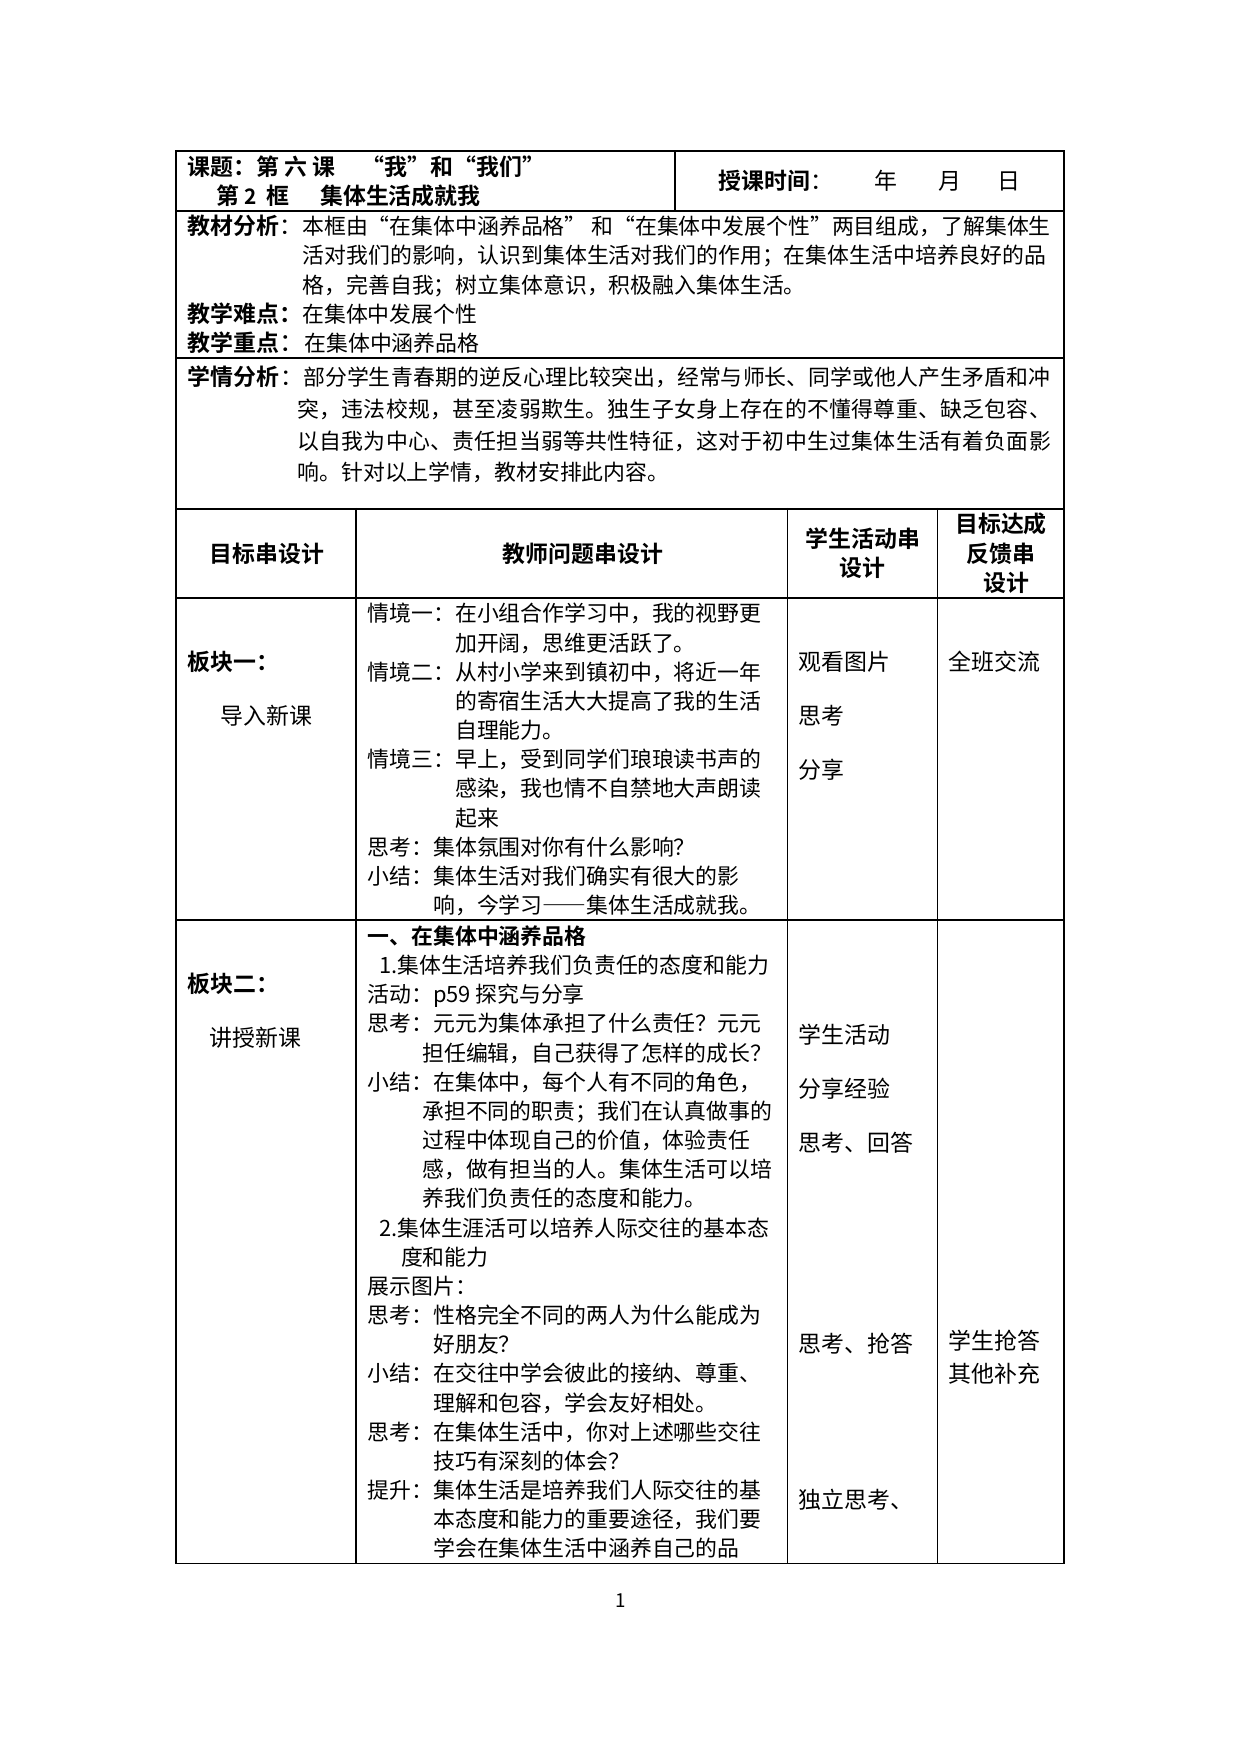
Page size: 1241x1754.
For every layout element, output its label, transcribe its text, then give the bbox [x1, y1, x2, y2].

table_cell 教师问题串设计 [357, 510, 787, 597]
table_cell 板块一： 导入新课 [177, 599, 355, 919]
table_cell 全班交流 [938, 599, 1063, 919]
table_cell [788, 921, 937, 1563]
table_cell 教材分析：本框由“在集体中涵养品格” 和“在集体中发展个性”两目组成，了解集体生活对我们的影响，认识到集体生活对我们的作用；在集体生活中培养良好的品格，完善自我；树立集体意识，积极融入集体生活。 教学难点：在集体中发展个性 教学重点：在集体中涵养品格 [177, 212, 1063, 357]
table_cell 情境一：在小组合作学习中，我的视野更加开阔，思维更活跃了。 情境二：从村小学来到镇初中，将近一年的寄宿生活大大提高了我的生活自理能力。 情境三：早上，受到同学们琅琅读书声的感染，我也情不自禁地大声朗读起来 思考：集体氛围对你有什么影响？ 小结：集体生活对我们确实有很大的影响，今学习——集体生活成就我。 [357, 599, 787, 919]
table_cell 观看图片 思考 分享 [788, 599, 937, 919]
table_header 课题：第 六 课 “我”和“我们” 第 2 框 集体生活成就我 [177, 152, 674, 210]
table_cell 目标达成反馈串 设计 [938, 510, 1063, 597]
table_cell 板块二： 讲授新课 [177, 921, 355, 1563]
table_header 授课时间： 年 月 日 [676, 152, 1063, 210]
table_cell 学情分析：部分学生青春期的逆反心理比较突出，经常与师长、同学或他人产生矛盾和冲突，违法校规，甚至凌弱欺生。独生子女身上存在的不懂得尊重、缺乏包容、以自我为中心、责任担当弱等共性特征，这对于初中生过集体生活有着负面影响。针对以上学情，教材安排此内容。 [177, 359, 1063, 508]
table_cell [357, 921, 787, 1563]
table_cell 目标串设计 [177, 510, 355, 597]
table_cell 学生活动串设计 [788, 510, 937, 597]
table_cell 学生抢答其他补充 [938, 921, 1063, 1563]
